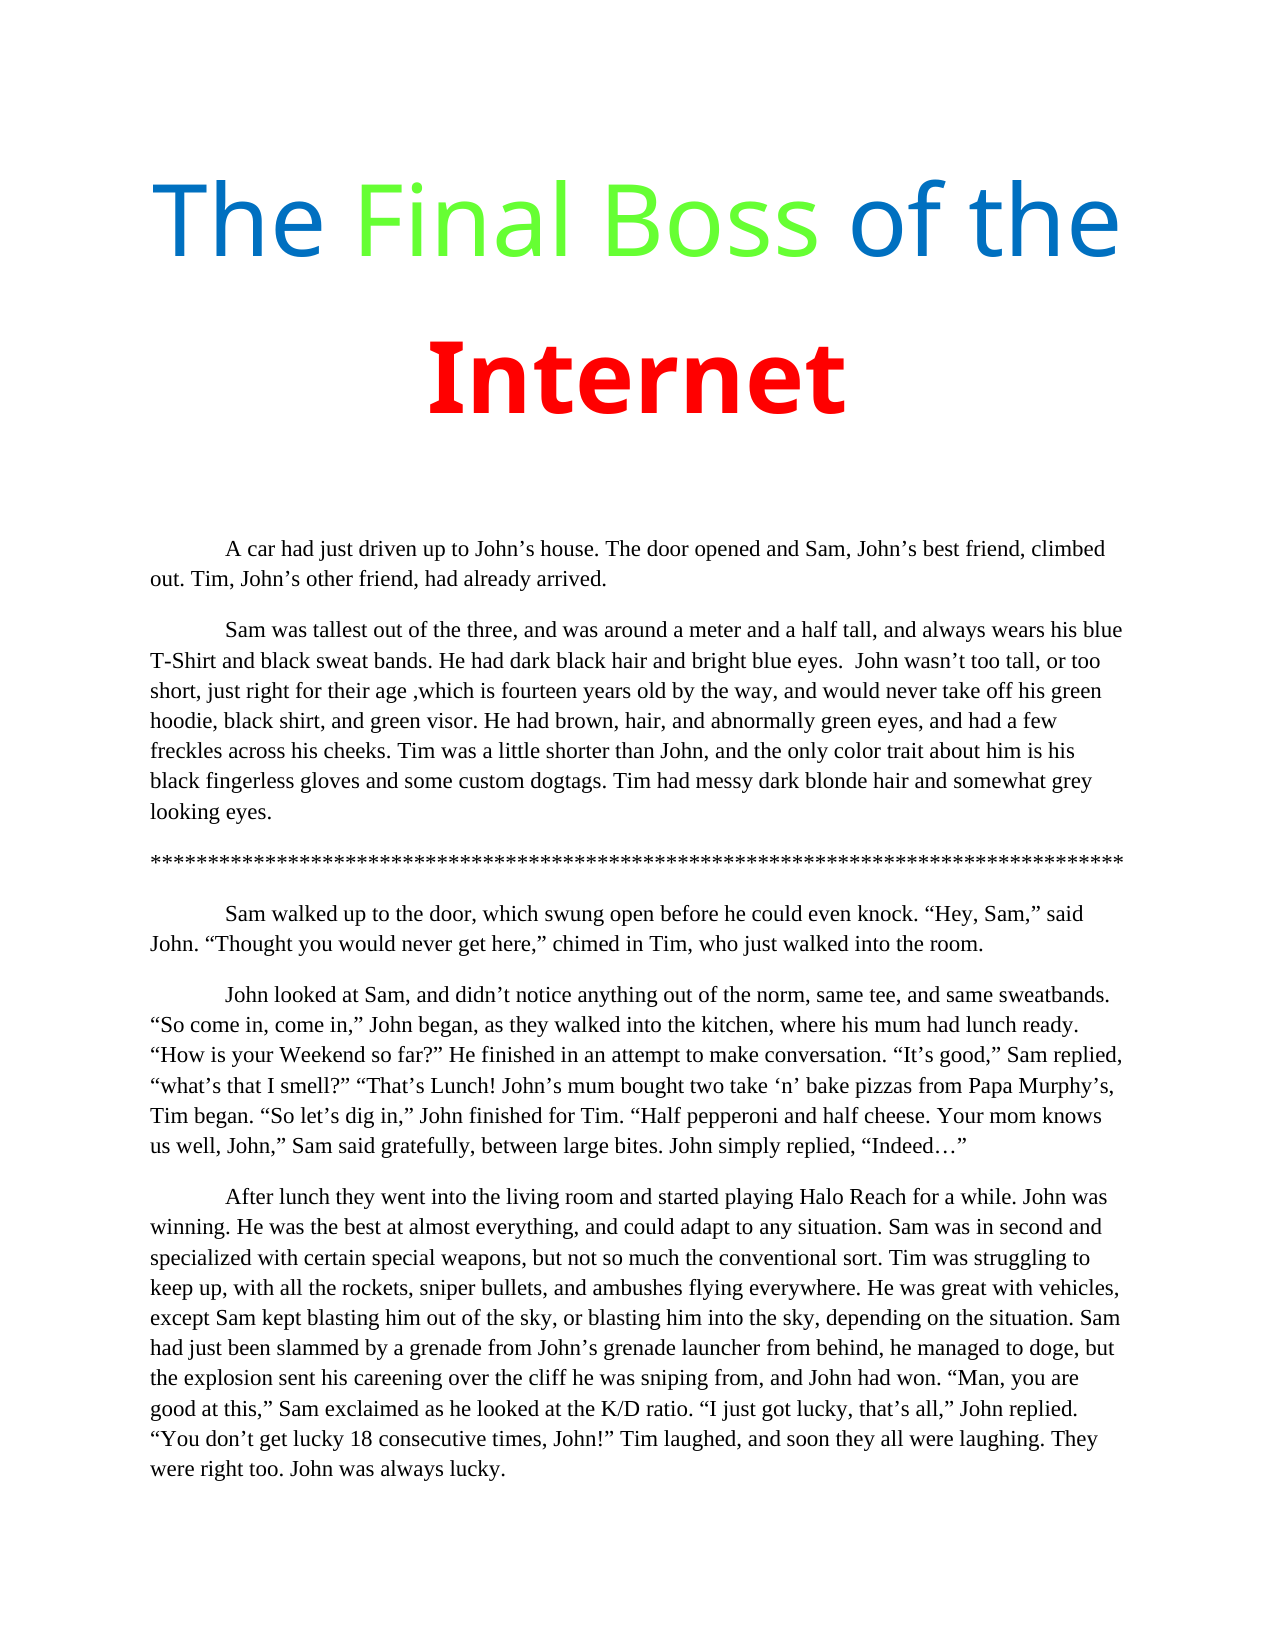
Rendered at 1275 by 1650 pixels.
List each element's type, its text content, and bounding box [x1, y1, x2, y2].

text ************************************************************************************* [150, 849, 1125, 875]
text A car had just driven up to John’s house. The door opened and Sam, John’s best friend, climbed out. Tim, John’s other friend, had already arrived. [150, 535, 1125, 592]
text After lunch they went into the living room and started playing Halo Reach for a while. John was winning. He was the best at almost everything, and could adapt to any situation. Sam was in second and specialized with certain special weapons, but not so much the conventional sort. Tim was struggling to keep up, with all the rockets, sniper bullets, and ambushes flying everywhere. He was great with vehicles, except Sam kept blasting him out of the sky, or blasting him into the sky, depending on the situation. Sam had just been slammed by a grenade from John’s grenade launcher from behind, he managed to doge, but the explosion sent his careening over the cliff he was sniping from, and John had won. “Man, you are good at this,” Sam exclaimed as he looked at the K/D ratio. “I just got lucky, that’s all,” John replied. “You don’t get lucky 18 consecutive times, John!” Tim laughed, and soon they all were laughing. They were right too. John was always lucky. [150, 1183, 1125, 1481]
text John looked at Sam, and didn’t notice anything out of the norm, same tee, and same sweatbands. “So come in, come in,” John began, as they walked into the kitchen, where his mum had lunch ready. “How is your Weekend so far?” He finished in an attempt to make conversation. “It’s good,” Sam replied, “what’s that I smell?” “That’s Lunch! John’s mum bought two take ‘n’ bake pizzas from Papa Murphy’s, Tim began. “So let’s dig in,” John finished for Tim. “Half pepperoni and half cheese. Your mom knows us well, John,” Sam said gratefully, between large bites. John simply replied, “Indeed…” [150, 981, 1125, 1158]
text The Final Boss of the Internet [150, 150, 1125, 443]
text Sam was tallest out of the three, and was around a meter and a half tall, and always wears his blue T-Shirt and black sweat bands. He had dark black hair and bright blue eyes. John wasn’t too tall, or too short, just right for their age ,which is fourteen years old by the way, and would never take off his green hoodie, black shirt, and green visor. He had brown, hair, and abnormally green eyes, and had a few freckles across his cheeks. Tim was a little shorter than John, and the only color trait about him is his black fingerless gloves and some custom dogtags. Tim had messy dark blonde hair and somewhat grey looking eyes. [150, 616, 1125, 824]
text Sam walked up to the door, which swung open before he could even knock. “Hey, Sam,” said John. “Thought you would never get here,” chimed in Tim, who just walked into the room. [150, 900, 1125, 956]
